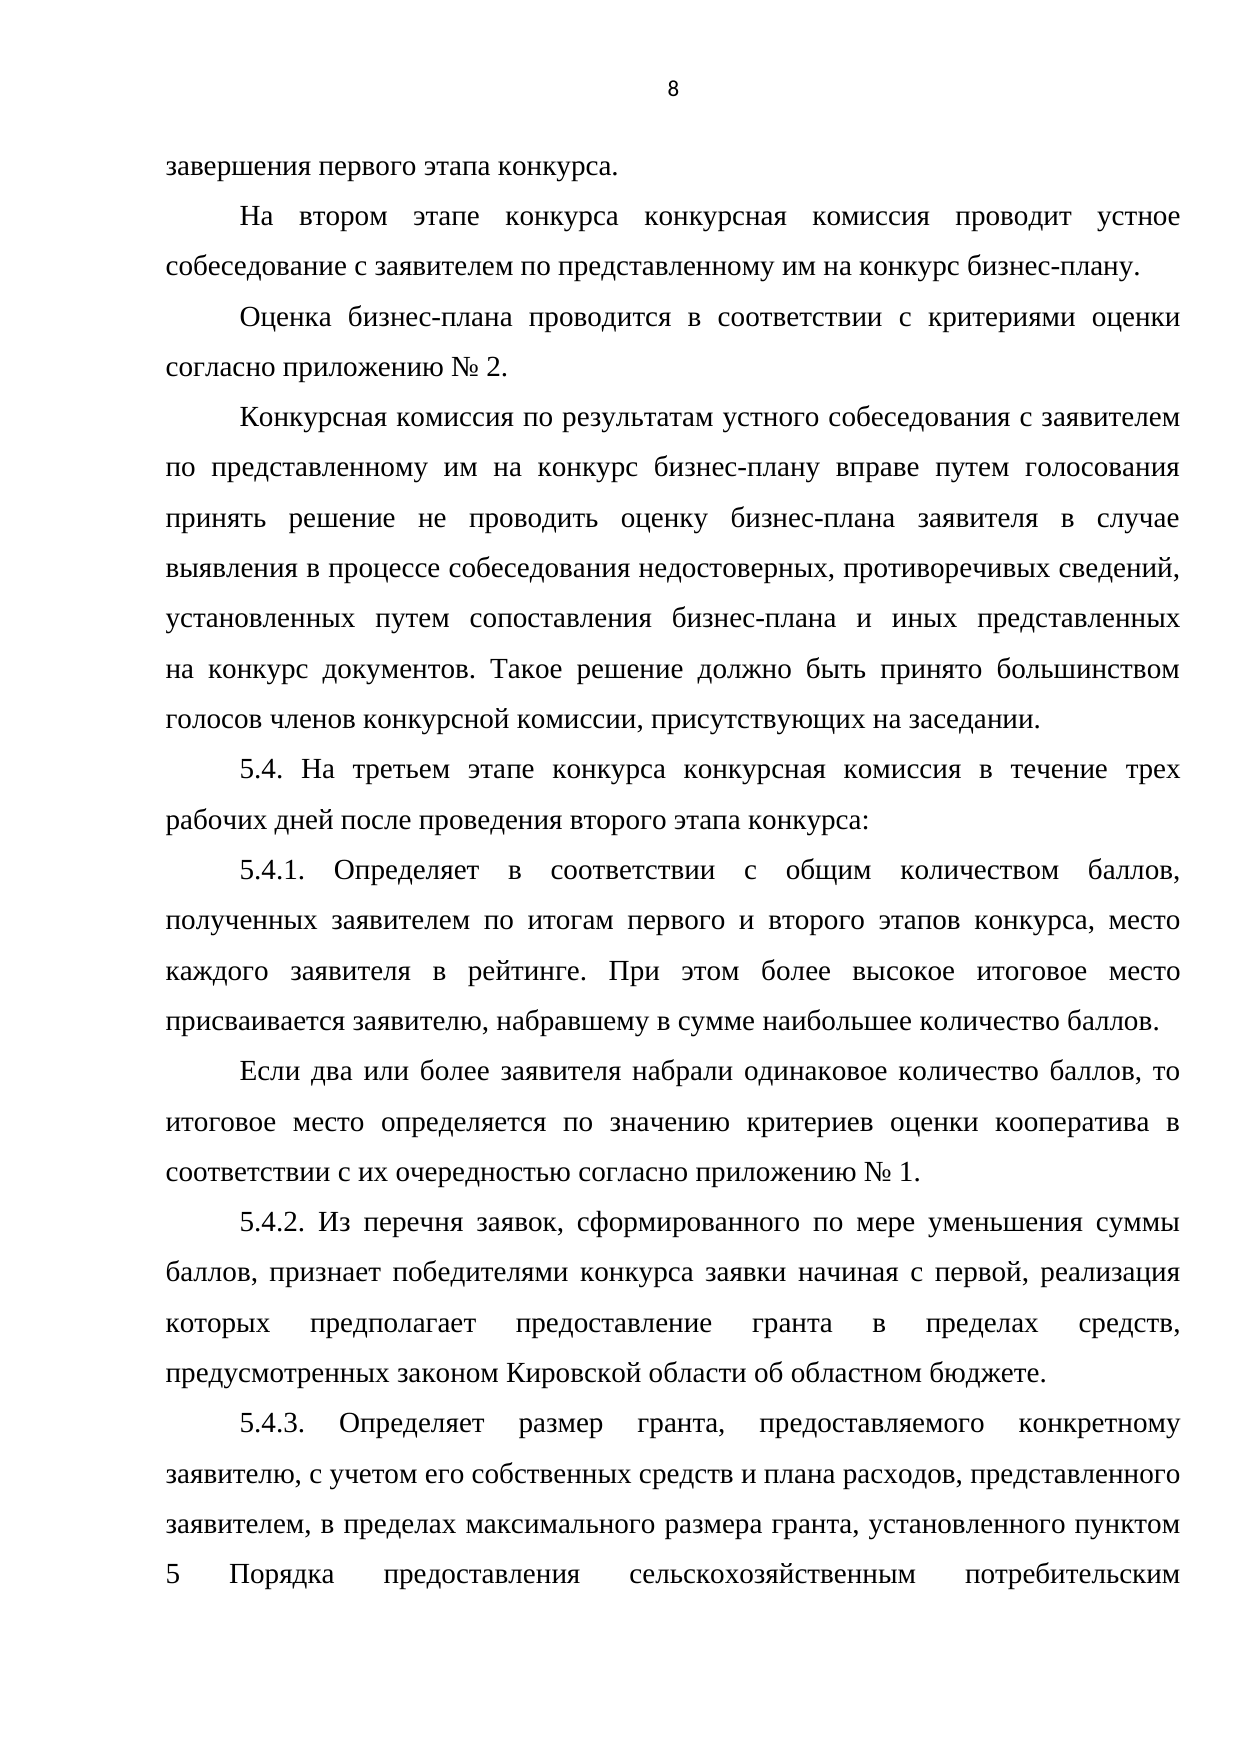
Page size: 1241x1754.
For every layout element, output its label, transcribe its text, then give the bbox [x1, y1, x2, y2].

text 5.4. На третьем этапе конкурса конкурсная комиссия в течение трех рабочих дней после проведения второго этапа конкурса: [165, 751, 1181, 835]
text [165, 148, 1181, 181]
text 5.4.1. Определяет в соответствии с общим количеством баллов, полученных заявителем по итогам первого и второго этапов конкурса, место каждого заявителя в рейтинге. При этом более высокое итоговое место присваивается заявителю, набравшему в сумме наибольшее количество баллов. [165, 852, 1181, 1037]
text Оценка бизнес-плана проводится в соответствии с критериями оценки согласно приложению № 2. [165, 299, 1181, 382]
text Конкурсная комиссия по результатам устного собеседования с заявителем по представленному им на конкурс бизнес-плану вправе путем голосования принять решение не проводить оценку бизнес-плана заявителя в случае выявления в процессе собеседования недостоверных, противоречивых сведений, установленных путем сопоставления бизнес-плана и иных представленных на конкурс документов. Такое решение должно быть принято большинством голосов членов конкурсной комиссии, присутствующих на заседании. [165, 399, 1181, 735]
text Если два или более заявителя набрали одинаковое количество баллов, то итоговое место определяется по значению критериев оценки кооператива в соответствии с их очередностью согласно приложению № 1. [165, 1053, 1181, 1187]
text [165, 1406, 1181, 1590]
text На втором этапе конкурса конкурсная комиссия проводит устное собеседование с заявителем по представленному им на конкурс бизнес-плану. [165, 198, 1181, 282]
text 5.4.2. Из перечня заявок, сформированного по мере уменьшения суммы баллов, признает победителями конкурса заявки начиная с первой, реализация которых предполагает предоставление гранта в пределах средств, предусмотренных законом Кировской области об областном бюджете. [165, 1204, 1181, 1389]
